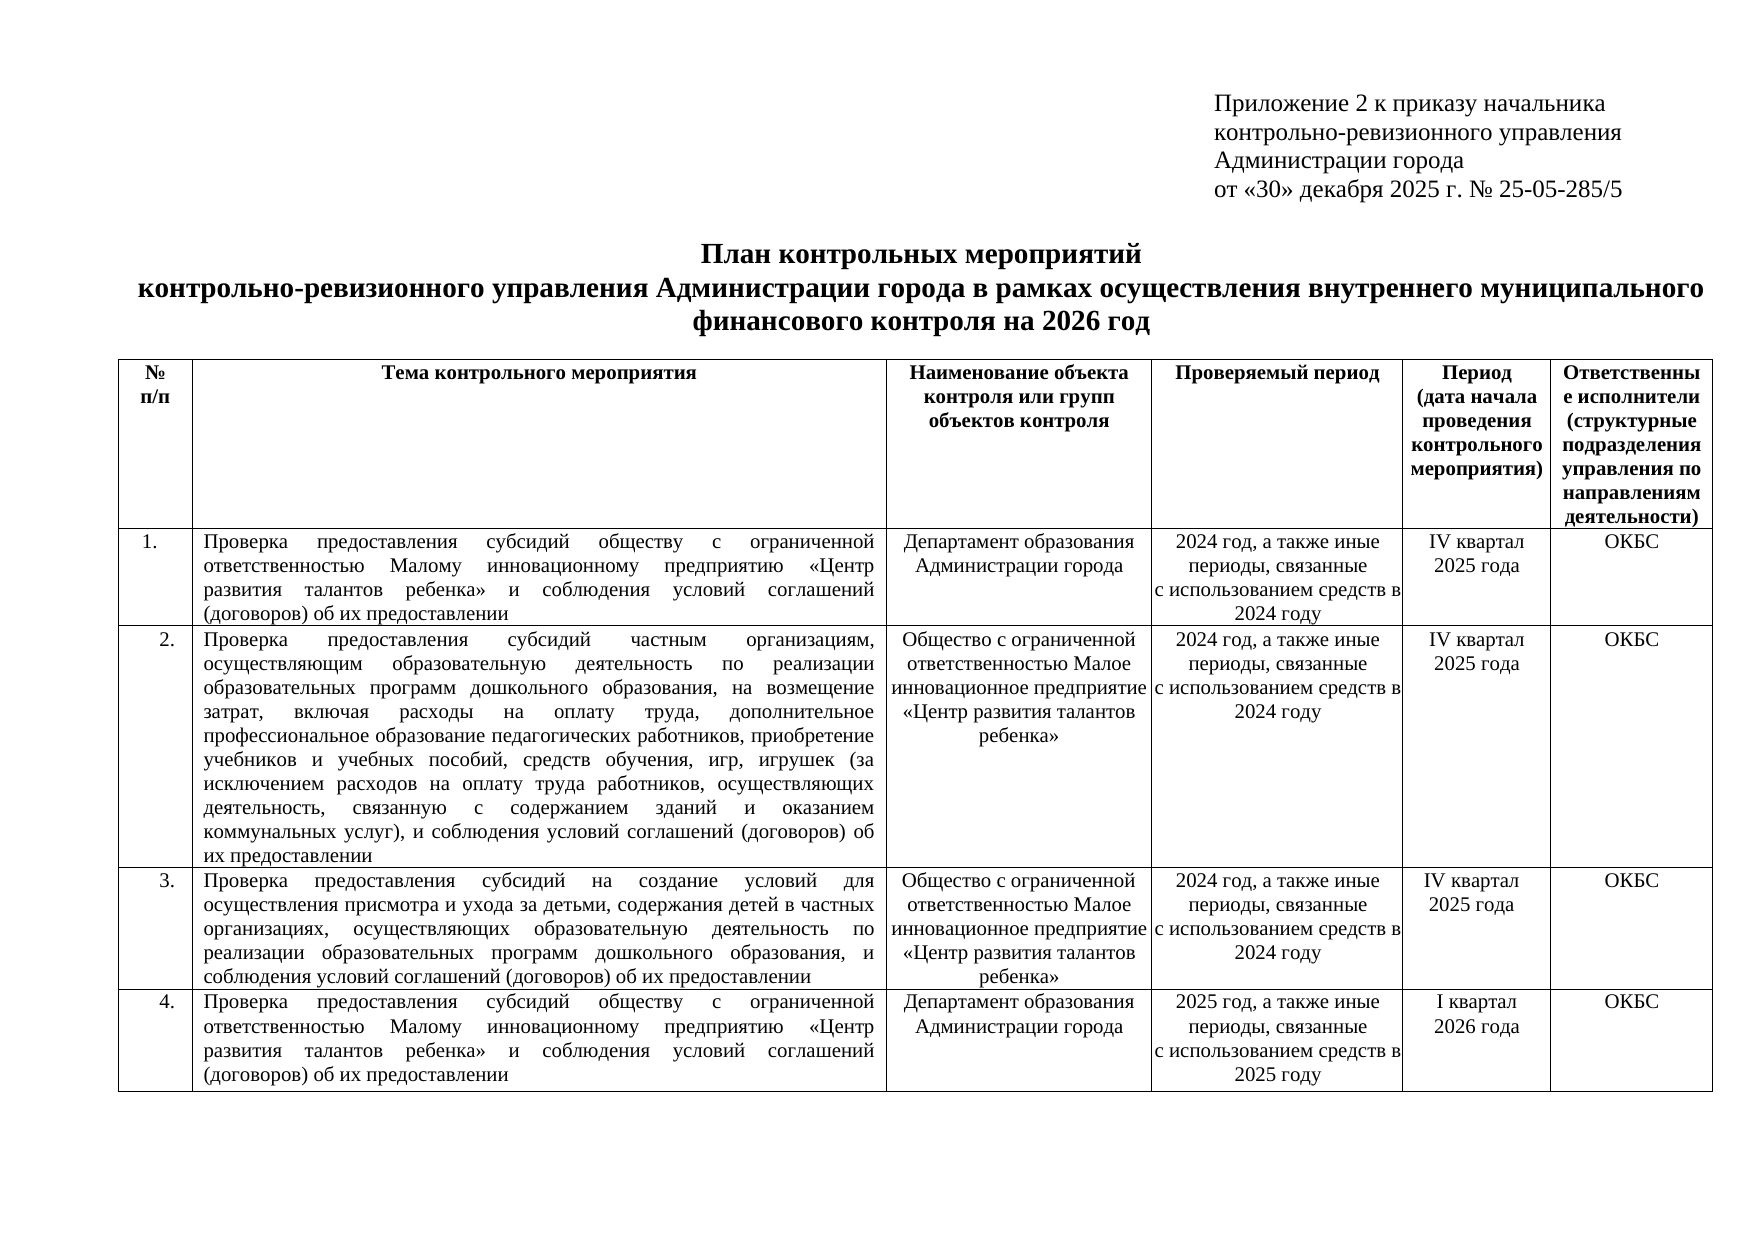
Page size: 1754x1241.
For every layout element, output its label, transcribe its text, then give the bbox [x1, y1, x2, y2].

table_cell Общество с ограниченной ответственностью Малое инновационное предприятие «Центр развития талантов ребенка» [887, 868, 1151, 988]
table_header № п/п [119, 360, 192, 528]
table_cell ОКБС [1551, 626, 1712, 867]
table_header Проверяемый период [1152, 360, 1402, 528]
table_cell Проверка предоставления субсидий обществу с ограниченной ответственностью Малому инновационному предприятию «Центр развития талантов ребенка» и соблюдения условий соглашений (договоров) об их предоставлении [193, 990, 886, 1091]
text Приложение 2 к приказу начальника [118, 88, 1724, 117]
table_cell 2024 год, а также иные периоды, связанные с использованием средств в 2024 году [1152, 868, 1402, 988]
table_cell ОКБС [1551, 529, 1712, 625]
text Администрации города [118, 145, 1724, 174]
table_cell [119, 626, 192, 867]
table_cell IV квартал 2025 года [1403, 868, 1550, 988]
text контрольно-ревизионного управления Администрации города в рамках осуществления внутреннего муниципального финансового контроля на 2026 год [118, 270, 1724, 337]
table_cell IV квартал 2025 года [1403, 626, 1550, 867]
table_cell [119, 868, 192, 988]
text контрольно-ревизионного управления [118, 117, 1724, 145]
table_header Тема контрольного мероприятия [193, 360, 886, 528]
table_header Ответственные исполнители (структурные подразделения управления по направлениям деятельности) [1551, 360, 1712, 528]
table_cell [119, 529, 192, 625]
table_cell ОКБС [1551, 868, 1712, 988]
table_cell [1152, 990, 1402, 1091]
table_cell 2024 год, а также иные периоды, связанные с использованием средств в 2024 году [1152, 626, 1402, 867]
text от «30» декабря 2025 г. № 25-05-285/5 [118, 174, 1724, 203]
table_cell Проверка предоставления субсидий обществу с ограниченной ответственностью Малому инновационному предприятию «Центр развития талантов ребенка» и соблюдения условий соглашений (договоров) об их предоставлении [193, 529, 886, 625]
table_cell Общество с ограниченной ответственностью Малое инновационное предприятие «Центр развития талантов ребенка» [887, 626, 1151, 867]
table_header Наименование объекта контроля или групп объектов контроля [887, 360, 1151, 528]
table_cell Проверка предоставления субсидий частным организациям, осуществляющим образовательную деятельность по реализации образовательных программ дошкольного образования, на возмещение затрат, включая расходы на оплату труда, дополнительное профессиональное образование педагогических работников, приобретение учебников и учебных пособий, средств обучения, игр, игрушек (за исключением расходов на оплату труда работников, осуществляющих деятельность, связанную с содержанием зданий и оказанием коммунальных услуг), и соблюдения условий соглашений (договоров) об их предоставлении [193, 626, 886, 867]
text План контрольных мероприятий [118, 236, 1724, 270]
table_header Период (дата начала проведения контрольного мероприятия) [1403, 360, 1550, 528]
table_cell IV квартал 2025 года [1403, 529, 1550, 625]
table_cell ОКБС [1551, 990, 1712, 1091]
table_cell 2024 год, а также иные периоды, связанные с использованием средств в 2024 году [1152, 529, 1402, 625]
table_cell Департамент образования Администрации города [887, 529, 1151, 625]
table_cell I квартал 2026 года [1403, 990, 1550, 1091]
table_cell [119, 990, 192, 1091]
table_cell Департамент образования Администрации города [887, 990, 1151, 1091]
